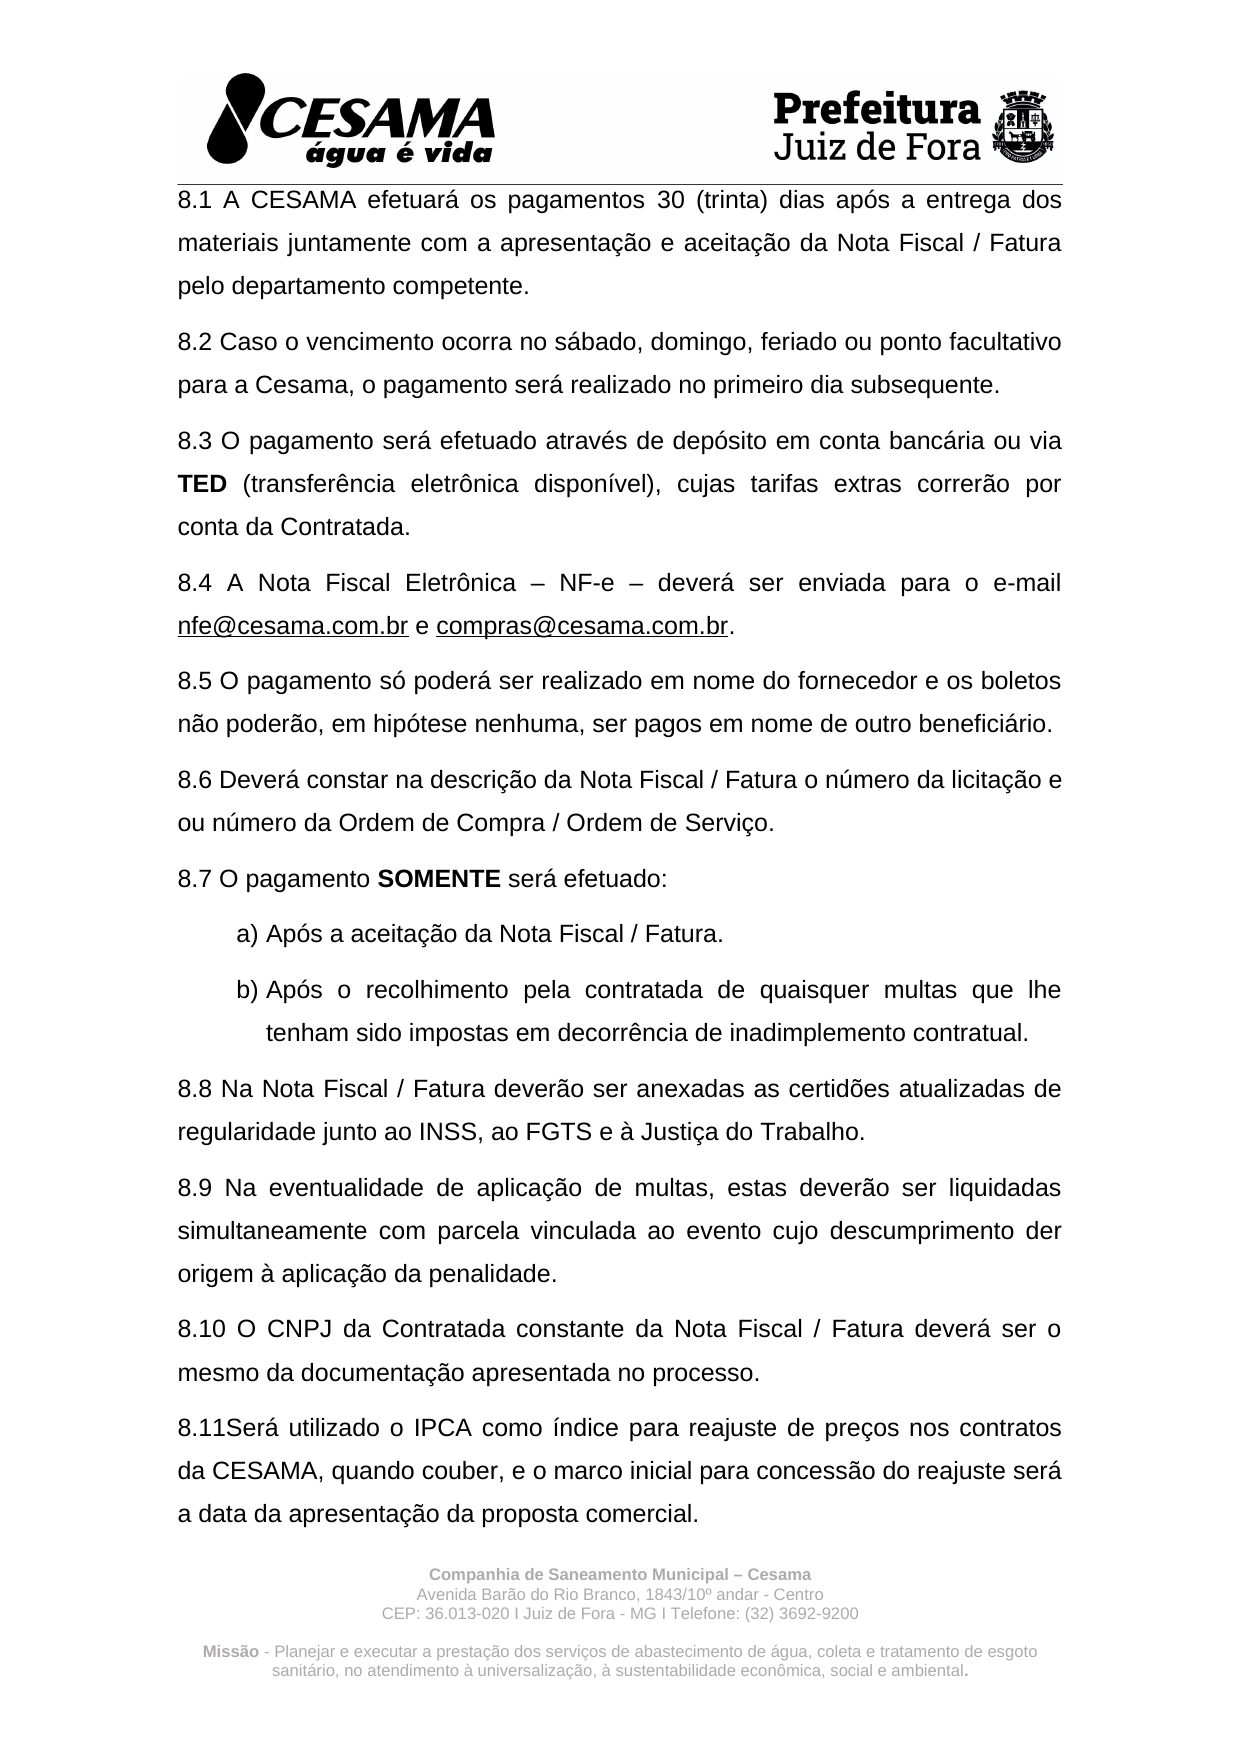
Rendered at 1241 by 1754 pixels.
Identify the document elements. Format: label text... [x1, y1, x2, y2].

text 8.9 Na eventualidade de aplicação de multas, estas deverão ser liquidadas simultaneamente com parcela vinculada ao evento cujo descumprimento der origem à aplicação da penalidade. [177, 1172, 1063, 1287]
text 8.7 O pagamento SOMENTE será efetuado: [177, 864, 1063, 892]
text 8.1 A CESAMA efetuará os pagamentos 30 (trinta) dias após a entrega dos materiais juntamente com a apresentação e aceitação da Nota Fiscal / Fatura pelo departamento competente. [177, 185, 1063, 300]
text 8.5 O pagamento só poderá ser realizado em nome do fornecedor e os boletos não poderão, em hipótese nenhuma, ser pagos em nome de outro beneficiário. [177, 666, 1063, 738]
text 8.6 Deverá constar na descrição da Nota Fiscal / Fatura o número da licitação e ou número da Ordem de Compra / Ordem de Serviço. [177, 765, 1063, 837]
picture [177, 73, 1063, 185]
text 8.3 O pagamento será efetuado através de depósito em conta bancária ou via TED (transferência eletrônica disponível), cujas tarifas extras correrão por conta da Contratada. [177, 426, 1063, 541]
list Após o recolhimento pela contratada de quaisquer multas que lhe tenham sido impostas em decorrência de inadimplemento contratual. [236, 975, 1063, 1047]
text 8.2 Caso o vencimento ocorra no sábado, domingo, feriado ou ponto facultativo para a Cesama, o pagamento será realizado no primeiro dia subsequente. [177, 327, 1063, 399]
text 8.10 O CNPJ da Contratada constante da Nota Fiscal / Fatura deverá ser o mesmo da documentação apresentada no processo. [177, 1314, 1063, 1386]
list Após a aceitação da Nota Fiscal / Fatura. [236, 919, 1063, 948]
text 8.11Será utilizado o IPCA como índice para reajuste de preços nos contratos da CESAMA, quando couber, e o marco inicial para concessão do reajuste será a data da apresentação da proposta comercial. [177, 1413, 1063, 1528]
text 8.8 Na Nota Fiscal / Fatura deverão ser anexadas as certidões atualizadas de regularidade junto ao INSS, ao FGTS e à Justiça do Trabalho. [177, 1074, 1063, 1146]
text 8.4 A Nota Fiscal Eletrônica – NF-e – deverá ser enviada para o e-mail nfe@cesama.com.br e compras@cesama.com.br. [177, 567, 1063, 639]
